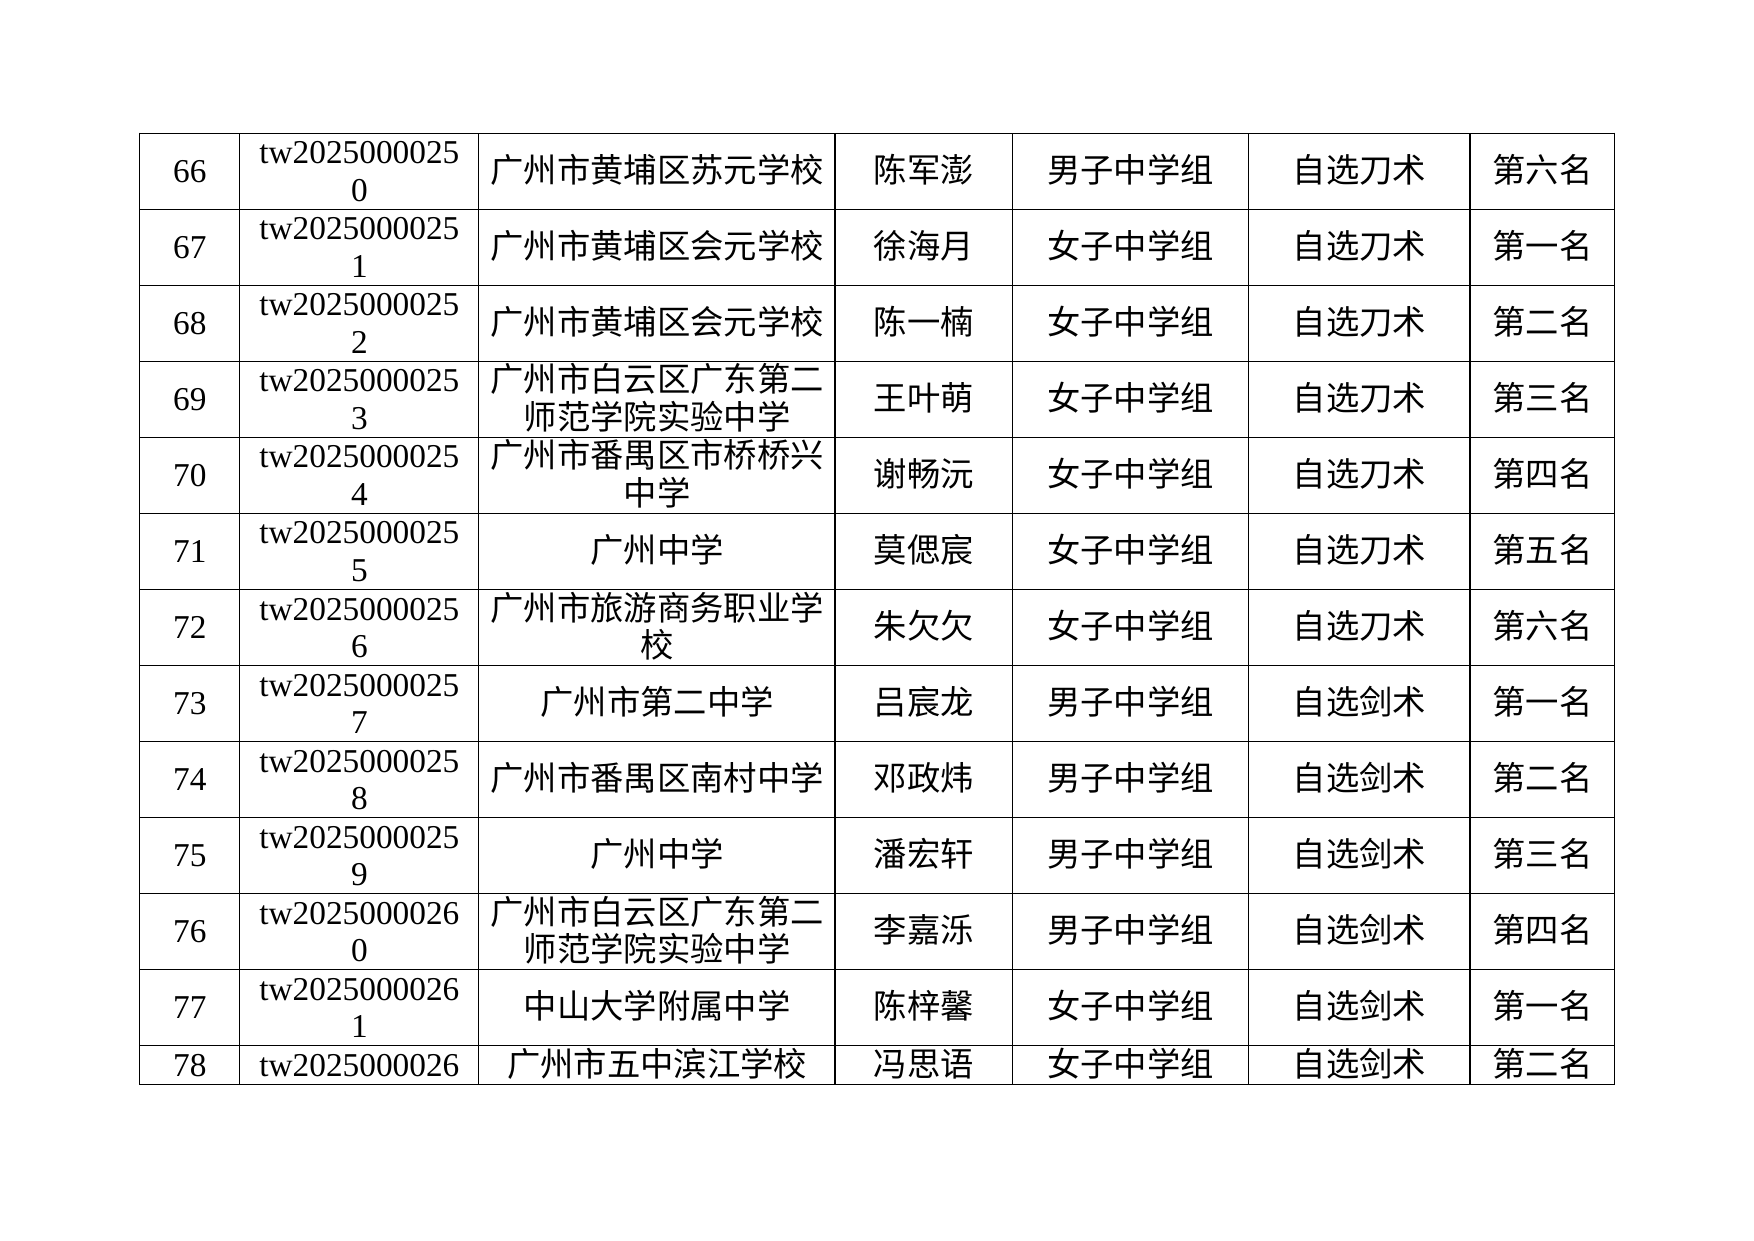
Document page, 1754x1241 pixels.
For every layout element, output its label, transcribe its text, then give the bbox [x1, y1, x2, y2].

table_cell 第一名 [1471, 970, 1614, 1045]
table_cell 女子中学组 [1013, 590, 1248, 665]
table_cell 自选刀术 [1249, 286, 1469, 361]
table_cell 陈军澎 [836, 134, 1012, 209]
table_cell 自选刀术 [1249, 514, 1469, 589]
table_cell 男子中学组 [1013, 894, 1248, 969]
table_cell 第六名 [1471, 590, 1614, 665]
table_cell 73 [140, 666, 239, 741]
table_cell 自选刀术 [1249, 210, 1469, 285]
table_cell 自选剑术 [1249, 818, 1469, 893]
table_cell 78 [140, 1046, 239, 1084]
table_cell 男子中学组 [1013, 742, 1248, 817]
table_cell 74 [140, 742, 239, 817]
table_cell 76 [140, 894, 239, 969]
table_cell 男子中学组 [1013, 134, 1248, 209]
table_cell 冯思语 [836, 1046, 1012, 1084]
table_cell 自选剑术 [1249, 1046, 1469, 1084]
table_cell 自选剑术 [1249, 666, 1469, 741]
table_cell 王叶萌 [836, 362, 1012, 437]
table_cell 陈梓馨 [836, 970, 1012, 1045]
table_cell 自选剑术 [1249, 894, 1469, 969]
table_cell tw20250000252 [240, 286, 478, 361]
table_cell 女子中学组 [1013, 1046, 1248, 1084]
table_cell tw20250000256 [240, 590, 478, 665]
table_cell 女子中学组 [1013, 514, 1248, 589]
table_cell 第三名 [1471, 818, 1614, 893]
table_cell 自选刀术 [1249, 134, 1469, 209]
table_cell 第五名 [1471, 514, 1614, 589]
table_cell 72 [140, 590, 239, 665]
table_cell 广州市黄埔区会元学校 [479, 210, 834, 285]
table_cell 广州市黄埔区会元学校 [479, 286, 834, 361]
table_cell 女子中学组 [1013, 438, 1248, 513]
table_cell tw20250000259 [240, 818, 478, 893]
table_cell 女子中学组 [1013, 362, 1248, 437]
table_cell tw20250000251 [240, 210, 478, 285]
table_cell 男子中学组 [1013, 666, 1248, 741]
table_cell 第六名 [1471, 134, 1614, 209]
table_cell tw20250000253 [240, 362, 478, 437]
table_cell 77 [140, 970, 239, 1045]
table_cell 谢畅沅 [836, 438, 1012, 513]
table_cell 广州中学 [479, 514, 834, 589]
table_cell 男子中学组 [1013, 818, 1248, 893]
table_cell 吕宸龙 [836, 666, 1012, 741]
table_cell 68 [140, 286, 239, 361]
table_cell tw20250000250 [240, 134, 478, 209]
table_cell 第四名 [1471, 438, 1614, 513]
table_cell 广州市白云区广东第二师范学院实验中学 [479, 894, 834, 969]
table_cell 广州市白云区广东第二师范学院实验中学 [479, 362, 834, 437]
table_cell 广州市五中滨江学校 [479, 1046, 834, 1084]
table_cell 第三名 [1471, 362, 1614, 437]
table_cell 女子中学组 [1013, 210, 1248, 285]
table_cell tw20250000257 [240, 666, 478, 741]
table_cell 广州市黄埔区苏元学校 [479, 134, 834, 209]
table_cell 67 [140, 210, 239, 285]
table_cell 66 [140, 134, 239, 209]
table_cell 第二名 [1471, 742, 1614, 817]
table_cell tw20250000261 [240, 970, 478, 1045]
table_cell 女子中学组 [1013, 970, 1248, 1045]
table_cell 71 [140, 514, 239, 589]
table_cell 陈一楠 [836, 286, 1012, 361]
table_cell tw20250000255 [240, 514, 478, 589]
table_cell 广州市旅游商务职业学校 [479, 590, 834, 665]
table_cell 徐海月 [836, 210, 1012, 285]
table_cell 朱欠欠 [836, 590, 1012, 665]
table_cell 自选刀术 [1249, 438, 1469, 513]
table_cell 女子中学组 [1013, 286, 1248, 361]
table_cell 李嘉泺 [836, 894, 1012, 969]
table_cell 莫偲宸 [836, 514, 1012, 589]
table_cell 第一名 [1471, 210, 1614, 285]
table_cell 邓政炜 [836, 742, 1012, 817]
table_cell tw20250000258 [240, 742, 478, 817]
table_cell tw20250000260 [240, 894, 478, 969]
table_cell 第一名 [1471, 666, 1614, 741]
table_cell 广州市第二中学 [479, 666, 834, 741]
table_cell 自选剑术 [1249, 742, 1469, 817]
table_cell tw20250000262 [240, 1046, 478, 1084]
table_cell 75 [140, 818, 239, 893]
table_cell 69 [140, 362, 239, 437]
table_cell 广州市番禺区市桥桥兴中学 [479, 438, 834, 513]
table_cell 中山大学附属中学 [479, 970, 834, 1045]
table_cell 第二名 [1471, 1046, 1614, 1084]
table_cell 自选刀术 [1249, 590, 1469, 665]
table_cell 自选刀术 [1249, 362, 1469, 437]
table_cell 第四名 [1471, 894, 1614, 969]
table_cell 第二名 [1471, 286, 1614, 361]
table_cell 广州市番禺区南村中学 [479, 742, 834, 817]
table_cell 潘宏轩 [836, 818, 1012, 893]
table_cell 自选剑术 [1249, 970, 1469, 1045]
table_cell tw20250000254 [240, 438, 478, 513]
table_cell 70 [140, 438, 239, 513]
table_cell 广州中学 [479, 818, 834, 893]
